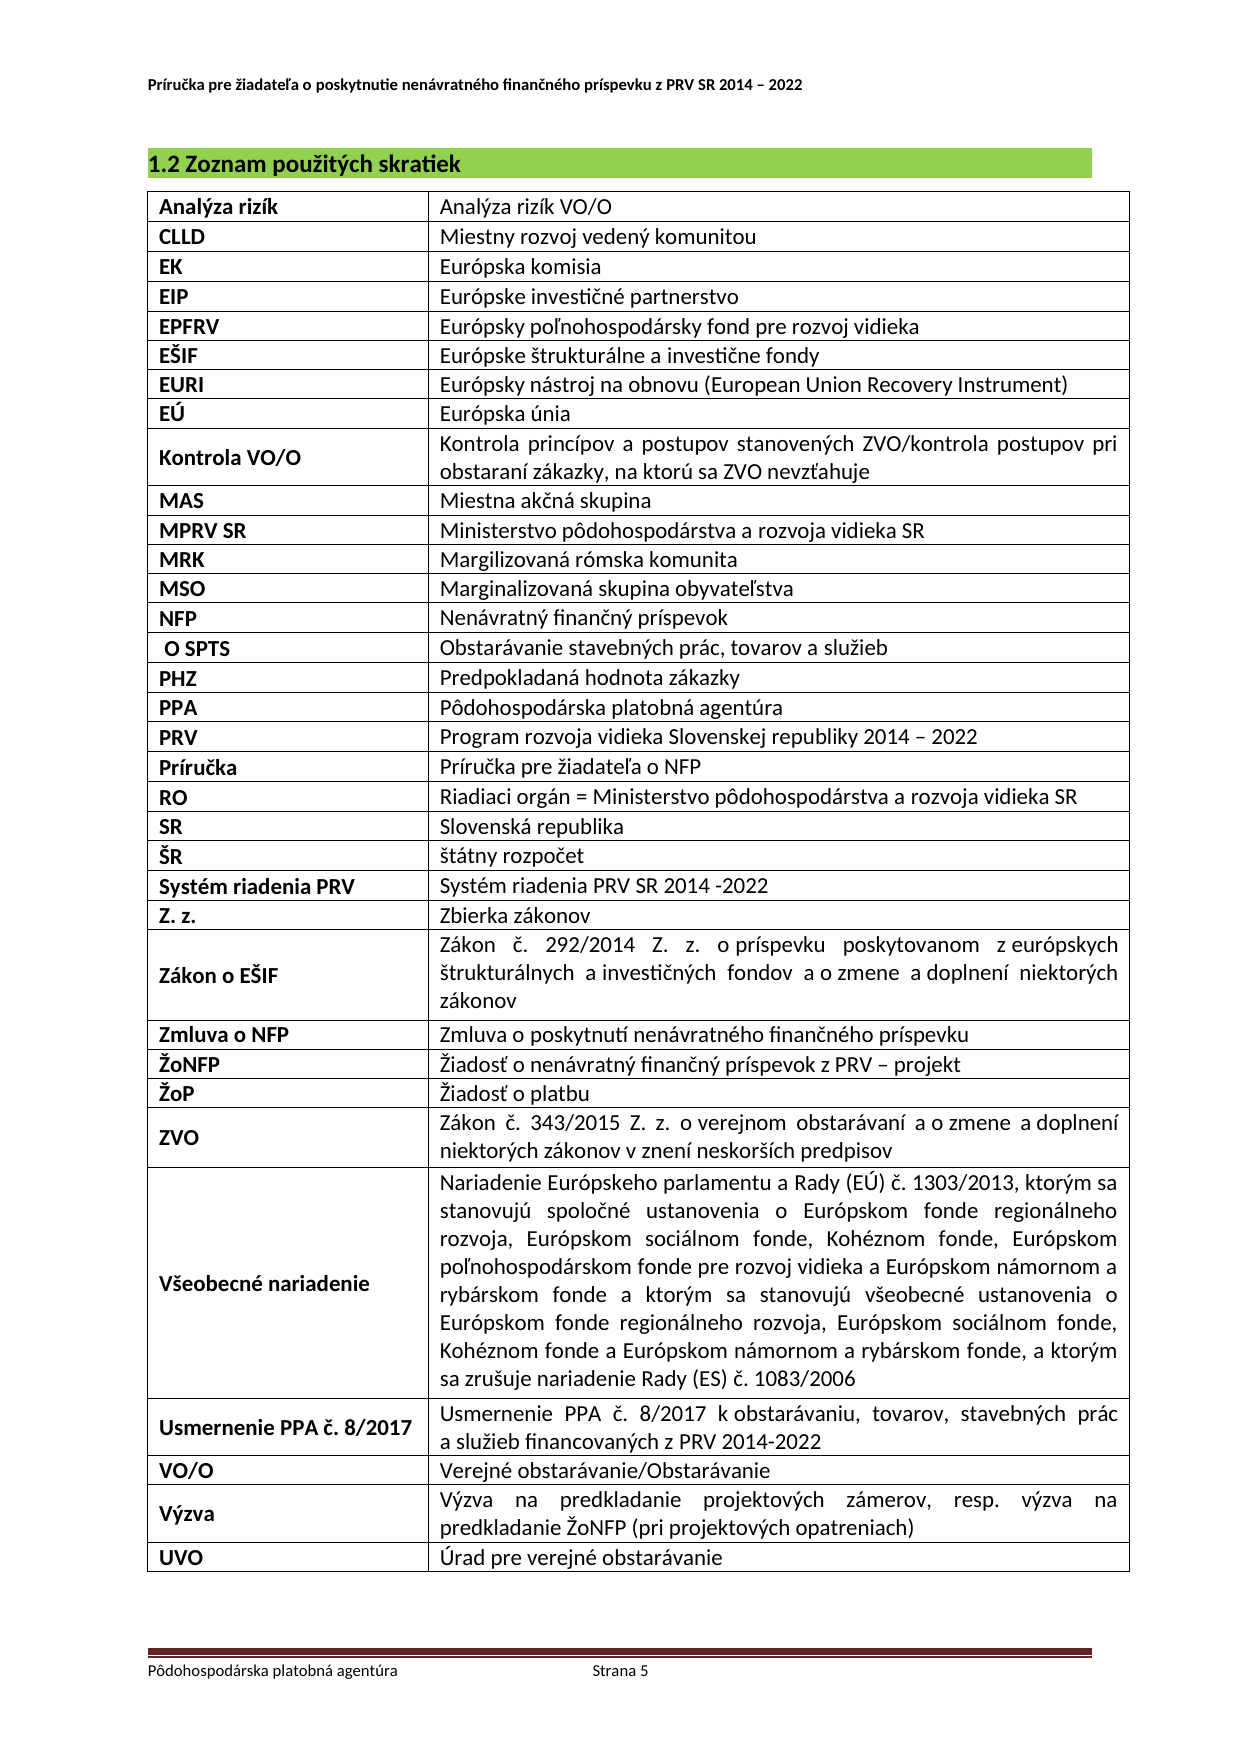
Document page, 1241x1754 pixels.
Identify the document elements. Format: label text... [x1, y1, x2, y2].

table_cell PRV [148, 722, 428, 751]
table_header Analýza rizík [148, 192, 428, 221]
table_cell Obstarávanie stavebných prác, tovarov a služieb [429, 633, 1129, 662]
table_cell Zmluva o poskytnutí nenávratného finančného príspevku [429, 1021, 1129, 1049]
table_cell Úrad pre verejné obstarávanie [429, 1543, 1129, 1571]
table_cell Zbierka zákonov [429, 901, 1129, 929]
table_cell Miestny rozvoj vedený komunitou [429, 222, 1129, 251]
table_cell Miestna akčná skupina [429, 486, 1129, 515]
table_cell Usmernenie PPA č. 8/2017 k obstarávaniu, tovarov, stavebných prác a služieb financovaných z PRV 2014-2022 [429, 1399, 1129, 1455]
table_cell Žiadosť o nenávratný finančný príspevok z PRV – projekt [429, 1050, 1129, 1078]
table_cell Zákon o EŠIF [148, 930, 428, 1019]
table_cell Predpokladaná hodnota zákazky [429, 663, 1129, 692]
table_cell Usmernenie PPA č. 8/2017 [148, 1399, 428, 1455]
table_cell CLLD [148, 222, 428, 251]
table_cell Európsky nástroj na obnovu (European Union Recovery Instrument) [429, 370, 1129, 398]
table_cell Všeobecné nariadenie [148, 1168, 428, 1398]
table_cell MRK [148, 545, 428, 573]
table_header Analýza rizík VO/O [429, 192, 1129, 221]
table_cell ŽoP [148, 1079, 428, 1107]
table_cell Nariadenie Európskeho parlamentu a Rady (EÚ) č. 1303/2013, ktorým sa stanovujú spoločné ustanovenia o Európskom fonde regionálneho rozvoja, Európskom sociálnom fonde, Kohéznom fonde, Európskom poľnohospodárskom fonde pre rozvoj vidieka a Európskom námornom a rybárskom fonde a ktorým sa stanovujú všeobecné ustanovenia o Európskom fonde regionálneho rozvoja, Európskom sociálnom fonde, Kohéznom fonde a Európskom námornom a rybárskom fonde, a ktorým sa zrušuje nariadenie Rady (ES) č. 1083/2006 [429, 1168, 1129, 1398]
table_cell Ministerstvo pôdohospodárstva a rozvoja vidieka SR [429, 516, 1129, 544]
table_cell MPRV SR [148, 516, 428, 544]
table_cell Výzva [148, 1485, 428, 1542]
table_cell Z. z. [148, 901, 428, 929]
table_cell ŽoNFP [148, 1050, 428, 1078]
table_cell EŠIF [148, 341, 428, 369]
table_cell Európske investičné partnerstvo [429, 282, 1129, 311]
table_cell MSO [148, 574, 428, 602]
table_cell VO/O [148, 1456, 428, 1484]
table_cell Príručka [148, 752, 428, 781]
table_cell Kontrola princípov a postupov stanovených ZVO/kontrola postupov pri obstaraní zákazky, na ktorú sa ZVO nevzťahuje [429, 429, 1129, 485]
table_cell Európska komisia [429, 252, 1129, 281]
table_cell Kontrola VO/O [148, 429, 428, 485]
table_cell Margilizovaná rómska komunita [429, 545, 1129, 573]
table_cell O SPTS [148, 633, 428, 662]
table_cell ŠR [148, 841, 428, 870]
table_cell RO [148, 782, 428, 811]
table_cell SR [148, 812, 428, 840]
table_cell UVO [148, 1543, 428, 1571]
table_cell Verejné obstarávanie/Obstarávanie [429, 1456, 1129, 1484]
table_cell Príručka pre žiadateľa o NFP [429, 752, 1129, 781]
table_cell Európska únia [429, 399, 1129, 428]
table_cell Systém riadenia PRV [148, 871, 428, 900]
table_cell MAS [148, 486, 428, 515]
table_cell EK [148, 252, 428, 281]
table_cell Systém riadenia PRV SR 2014 -2022 [429, 871, 1129, 900]
table_cell Výzva na predkladanie projektových zámerov, resp. výzva na predkladanie ŽoNFP (pri projektových opatreniach) [429, 1485, 1129, 1542]
table_cell Zákon č. 343/2015 Z. z. o verejnom obstarávaní a o zmene a doplnení niektorých zákonov v znení neskorších predpisov [429, 1108, 1129, 1167]
table_cell Zmluva o NFP [148, 1021, 428, 1049]
table_cell Riadiaci orgán = Ministerstvo pôdohospodárstva a rozvoja vidieka SR [429, 782, 1129, 811]
table_cell Zákon č. 292/2014 Z. z. o príspevku poskytovanom z európskych štrukturálnych a investičných fondov a o zmene a doplnení niektorých zákonov [429, 930, 1129, 1019]
table_cell EPFRV [148, 312, 428, 340]
table_cell Pôdohospodárska platobná agentúra [429, 693, 1129, 721]
table_cell EIP [148, 282, 428, 311]
table_cell štátny rozpočet [429, 841, 1129, 870]
table_cell PHZ [148, 663, 428, 692]
table_cell EÚ [148, 399, 428, 428]
table_cell Program rozvoja vidieka Slovenskej republiky 2014 – 2022 [429, 722, 1129, 751]
table_cell Európsky poľnohospodársky fond pre rozvoj vidieka [429, 312, 1129, 340]
table_cell Slovenská republika [429, 812, 1129, 840]
table_cell NFP [148, 603, 428, 632]
subtitle Zoznam použitých skratiek [148, 148, 1092, 178]
table_cell Žiadosť o platbu [429, 1079, 1129, 1107]
table_cell Európske štrukturálne a investične fondy [429, 341, 1129, 369]
table_cell Marginalizovaná skupina obyvateľstva [429, 574, 1129, 602]
table_cell ZVO [148, 1108, 428, 1167]
table_cell PPA [148, 693, 428, 721]
table_cell Nenávratný finančný príspevok [429, 603, 1129, 632]
table_cell EURI [148, 370, 428, 398]
